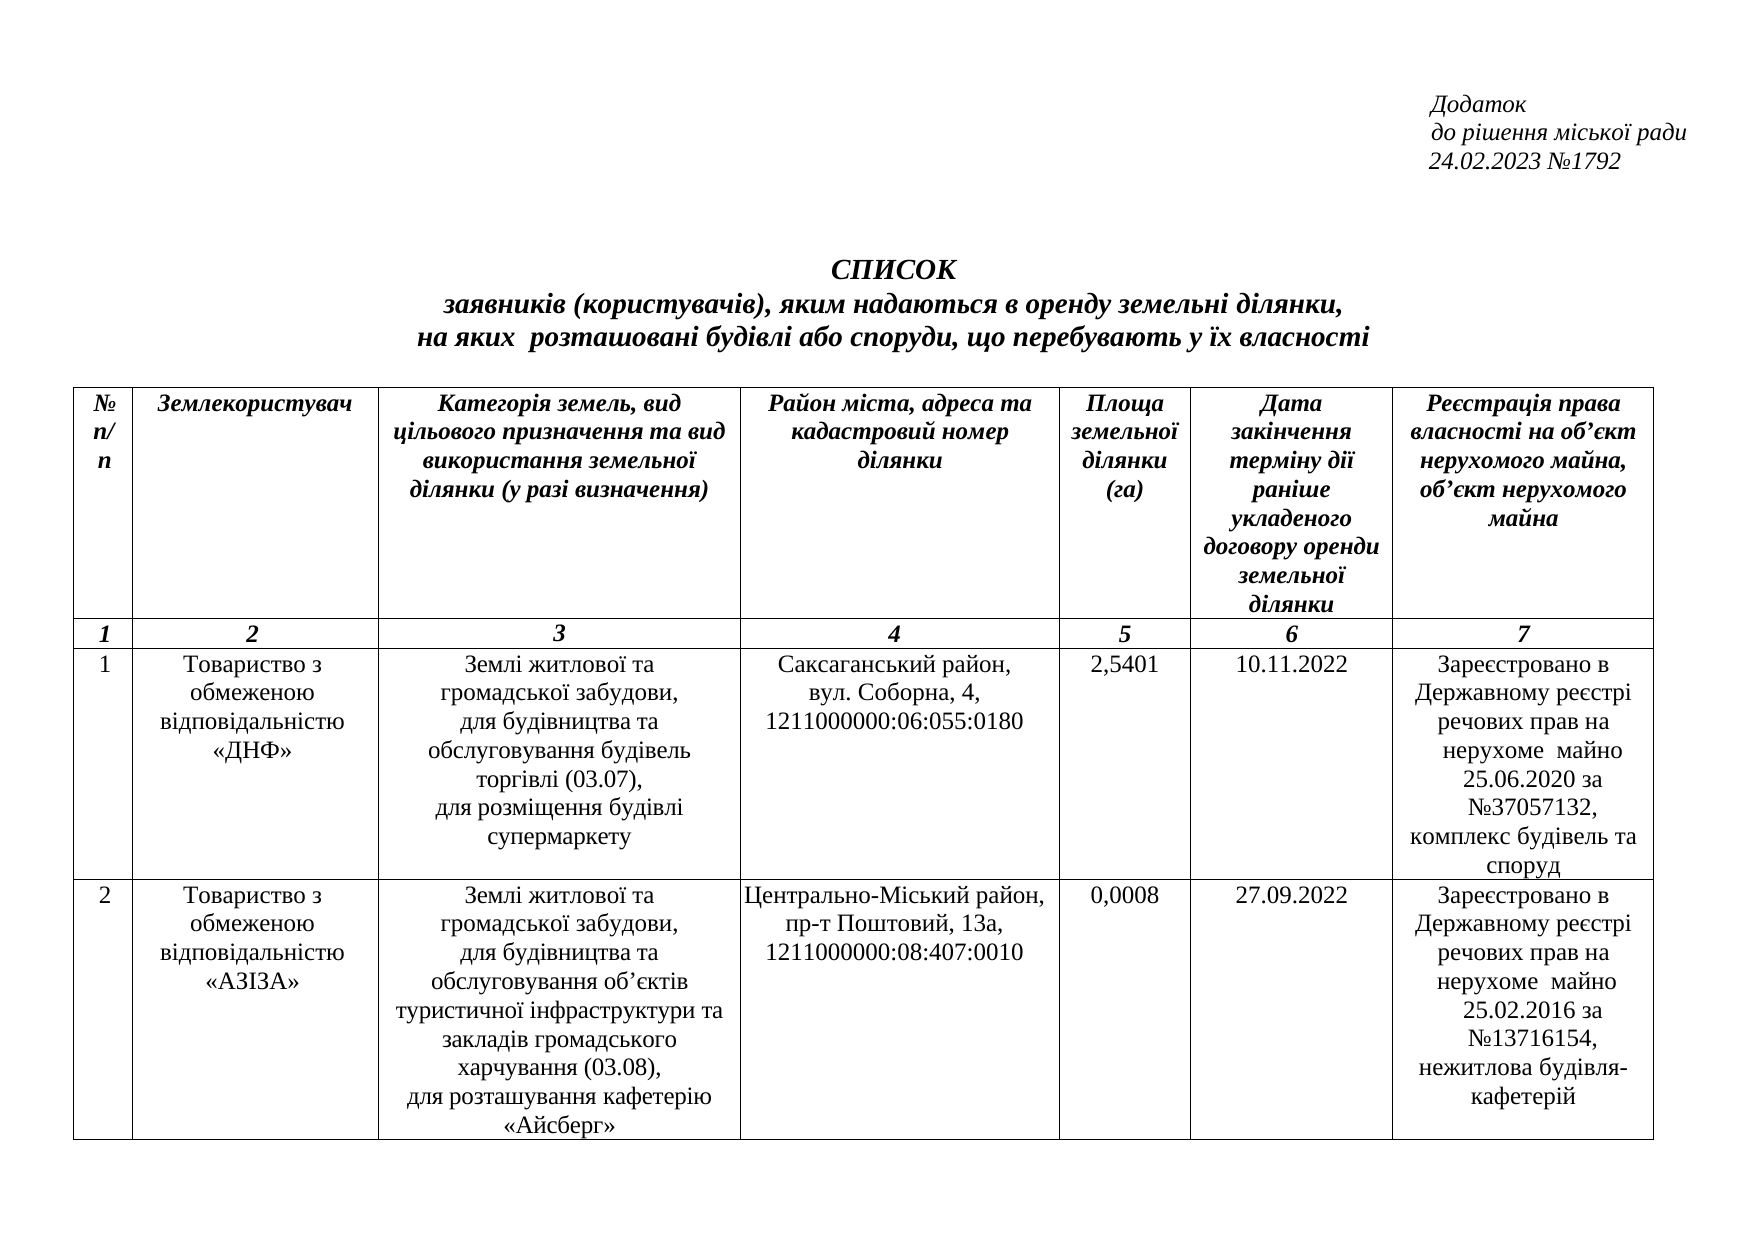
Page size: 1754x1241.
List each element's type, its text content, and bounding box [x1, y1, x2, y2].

table_cell Зареєстровано в Державному реєстрі речових прав на нерухоме майно 25.02.2016 за №13716154, нежитлова будівля-кафетерій [1393, 880, 1653, 1139]
table_cell Землі житлової та громадської забудови, для будівництва та обслуговування об’єктів туристичної інфраструктури та закладів громадського харчування (03.08), для розташування кафетерію «Айсберг» [379, 880, 740, 1139]
table_cell 10.11.2022 [1191, 649, 1392, 879]
text Додаток [103, 89, 1683, 117]
text 24.02.2023 №1792 [103, 146, 1699, 175]
table_cell Зареєстровано в Державному реєстрі речових прав на нерухоме майно 25.06.2020 за №37057132, комплекс будівель та споруд [1393, 649, 1653, 879]
table_cell 1 [74, 649, 132, 879]
table_cell 2 [133, 619, 378, 648]
table_cell Товариство з обмеженою відповідальністю «АЗІЗА» [133, 880, 378, 1139]
text заявників (користувачів), яким надаються в оренду земельні ділянки, [103, 286, 1683, 319]
table_cell 3 [379, 619, 740, 648]
table_cell Саксаганський район, вул. Соборна, 4, 1211000000:06:055:0180 [741, 649, 1059, 879]
table_cell 2,5401 [1060, 649, 1190, 879]
table_header Землекористувач [133, 388, 378, 618]
table_cell 1 [74, 619, 132, 648]
table_cell 2 [74, 880, 132, 1139]
table_header Район міста, адреса та кадастровий номер ділянки [741, 388, 1059, 618]
table_cell Товариство з обмеженою відповідальністю «ДНФ» [133, 649, 378, 879]
table_header Реєстрація права власності на об’єкт нерухомого майна, об’єкт нерухомого майна [1393, 388, 1653, 618]
table_cell 6 [1191, 619, 1392, 648]
text на яких розташовані будівлі або споруди, що перебувають у їх власності [103, 319, 1683, 353]
table_cell 7 [1393, 619, 1653, 648]
table_cell 5 [1060, 619, 1190, 648]
table_header № п/п [74, 388, 132, 618]
table_cell Землі житлової та громадської забудови, для будівництва та обслуговування будівель торгівлі (03.07), для розміщення будівлі супермаркету [379, 649, 740, 879]
table_header Площа земельної ділянки (га) [1060, 388, 1190, 618]
table_cell 0,0008 [1060, 880, 1190, 1139]
table_cell Центрально-Міський район, пр-т Поштовий, 13а, 1211000000:08:407:0010 [741, 880, 1059, 1139]
table_header Категорія земель, вид цільового призначення та вид використання земельної ділянки (у разі визначення) [379, 388, 740, 618]
text до рішення міської ради [103, 117, 1699, 146]
table_header Дата закінчення терміну дії раніше укладеного договору оренди земельної ділянки [1191, 388, 1392, 618]
table_cell 4 [741, 619, 1059, 648]
subtitle СПИСОК [103, 252, 1683, 286]
table_cell 27.09.2022 [1191, 880, 1392, 1139]
